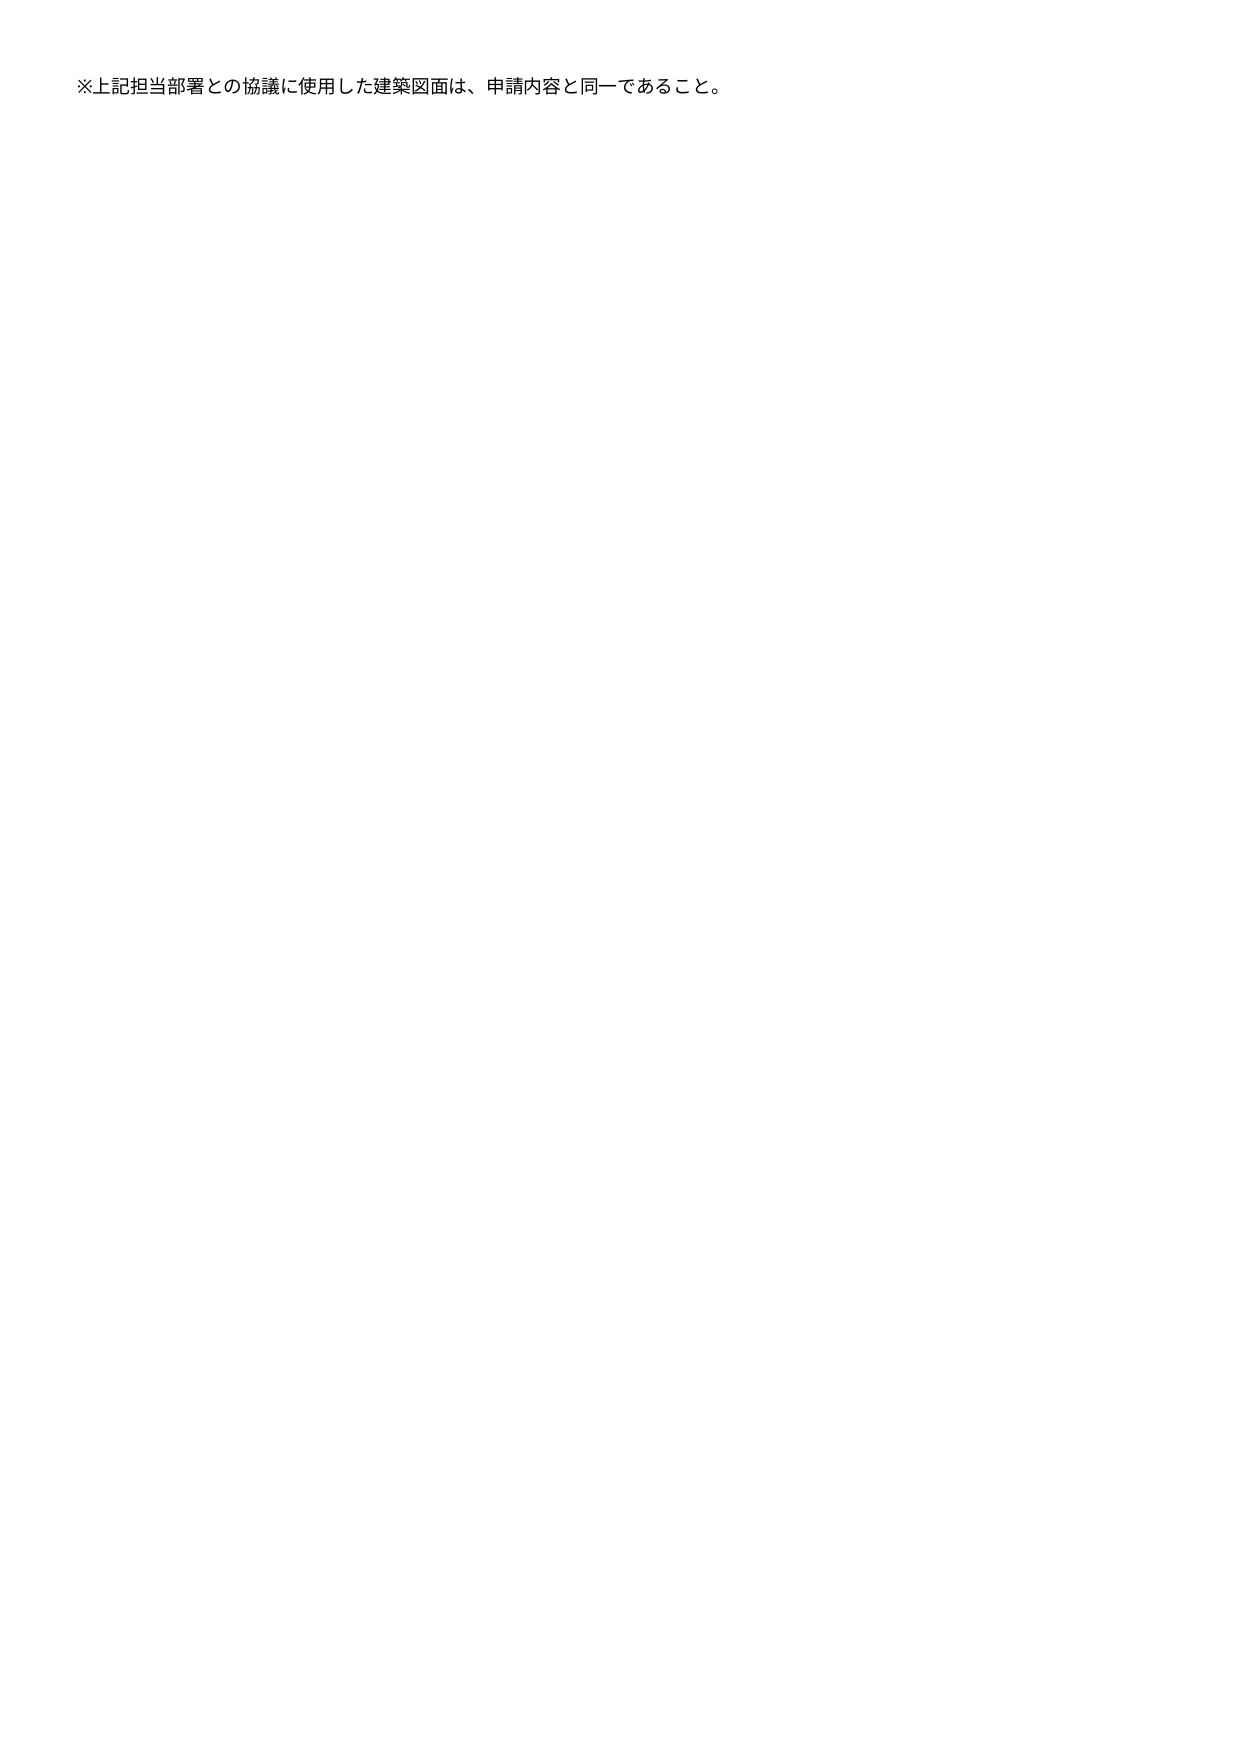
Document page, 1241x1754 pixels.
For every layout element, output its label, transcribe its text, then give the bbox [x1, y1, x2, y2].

text ※上記担当部署との協議に使用した建築図面は、申請内容と同一であること。 [77, 69, 1163, 101]
